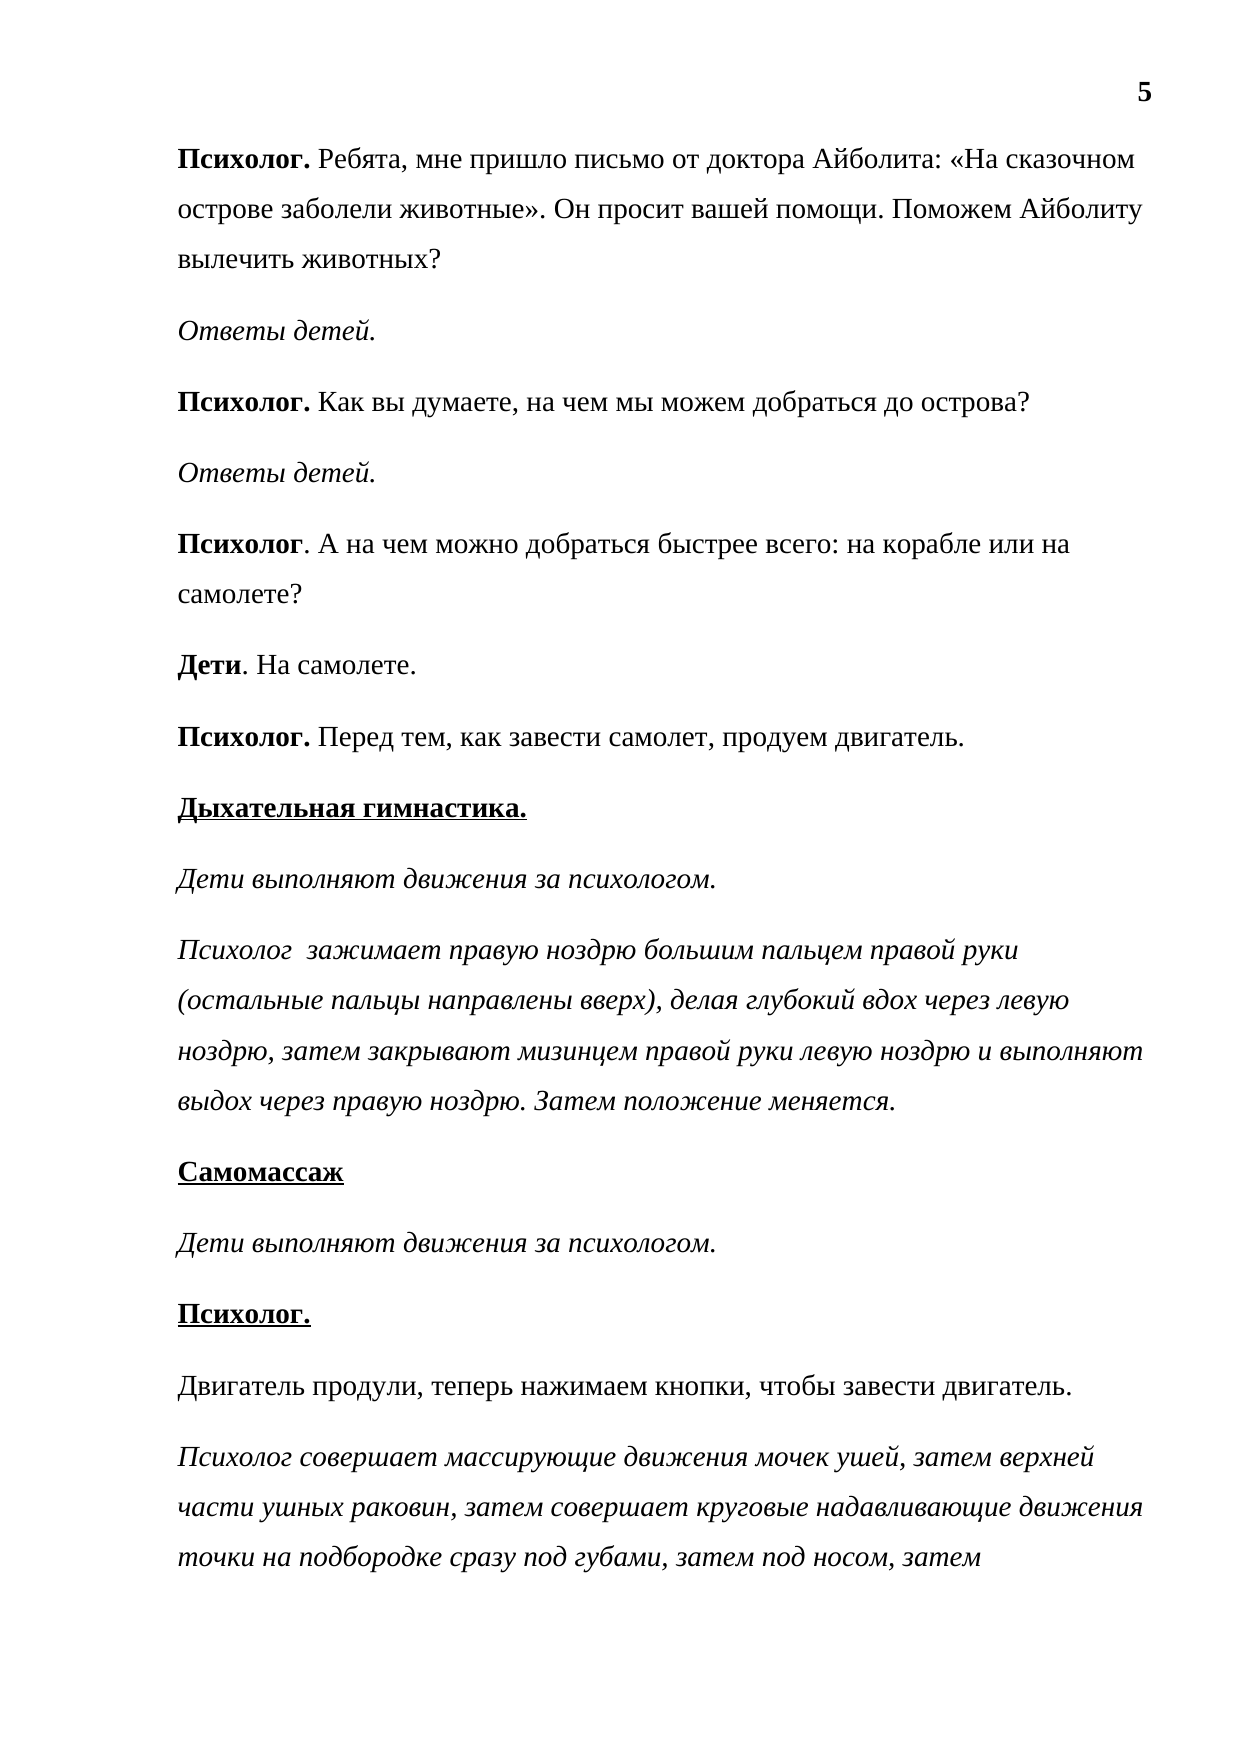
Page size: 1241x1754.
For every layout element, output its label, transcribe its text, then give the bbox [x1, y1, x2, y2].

text Ответы детей. [177, 455, 1152, 488]
text Двигатель продули, теперь нажимаем кнопки, чтобы завести двигатель. [177, 1368, 1152, 1401]
text Дыхательная гимнастика. [177, 790, 1152, 823]
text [177, 1439, 1152, 1573]
text Психолог. Перед тем, как завести самолет, продуем двигатель. [177, 719, 1152, 752]
text Психолог. [177, 1296, 1152, 1330]
text Самомассаж [177, 1154, 1152, 1188]
text Психолог. Ребята, мне пришло письмо от доктора Айболита: «На сказочном острове заболели животные». Он просит вашей помощи. Поможем Айболиту вылечить животных? [177, 141, 1152, 275]
text Ответы детей. [177, 313, 1152, 346]
text Дети выполняют движения за психологом. [177, 1225, 1152, 1259]
text Дети выполняют движения за психологом. [177, 861, 1152, 894]
text Дети. На самолете. [177, 647, 1152, 681]
text Психолог. Как вы думаете, на чем мы можем добраться до острова? [177, 384, 1152, 417]
text Психолог. А на чем можно добраться быстрее всего: на корабле или на самолете? [177, 526, 1152, 610]
text Психолог зажимает правую ноздрю большим пальцем правой руки (остальные пальцы направлены вверх), делая глубокий вдох через левую ноздрю, затем закрывают мизинцем правой руки левую ноздрю и выполняют выдох через правую ноздрю. Затем положение меняется. [177, 932, 1152, 1117]
